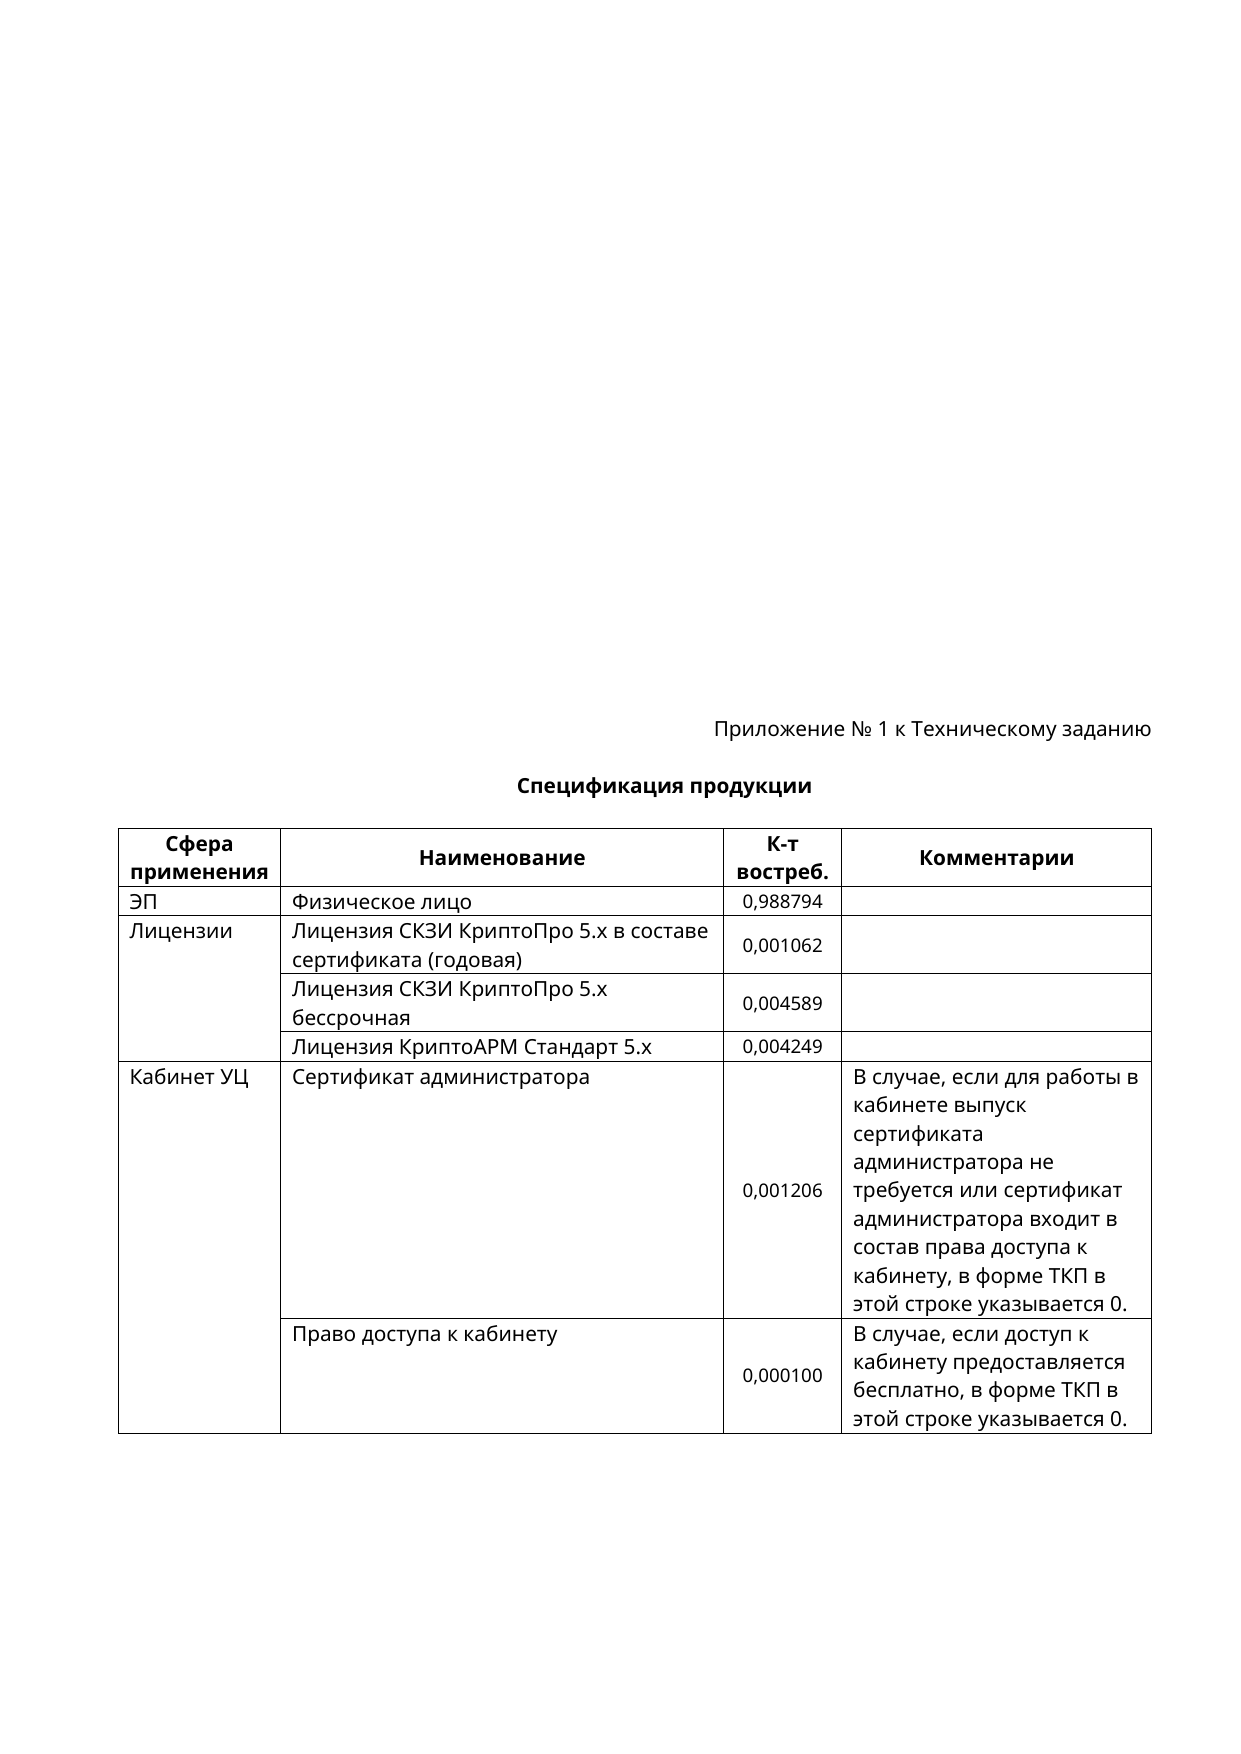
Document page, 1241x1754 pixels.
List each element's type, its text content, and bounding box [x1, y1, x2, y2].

table_cell Право доступа к кабинету [281, 1319, 723, 1432]
table_cell [842, 1032, 1151, 1061]
table_cell Физическое лицо [281, 887, 723, 915]
table_header Сфера применения [119, 829, 280, 886]
table_cell В случае, если доступ к кабинету предоставляется бесплатно, в форме ТКП в этой строке указывается 0. [842, 1319, 1151, 1432]
table_header Комментарии [842, 829, 1151, 886]
table_header Наименование [281, 829, 723, 886]
table_cell Лицензия КриптоАРМ Стандарт 5.х [281, 1032, 723, 1061]
table_cell 0,001206 [724, 1062, 841, 1318]
table_cell 0,001062 [724, 916, 841, 973]
table_cell [842, 887, 1151, 915]
table_cell Кабинет УЦ [119, 1062, 280, 1432]
table_cell В случае, если для работы в кабинете выпуск сертификата администратора не требуется или сертификат администратора входит в состав права доступа к кабинету, в форме ТКП в этой строке указывается 0. [842, 1062, 1151, 1318]
text Приложение № 1 к Техническому заданию [177, 714, 1152, 743]
text Спецификация продукции [177, 771, 1152, 799]
table_header К-т востреб. [724, 829, 841, 886]
table_cell ЭП [119, 887, 280, 915]
table_cell Лицензия СКЗИ КриптоПро 5.х бессрочная [281, 974, 723, 1031]
table_cell 0,988794 [724, 887, 841, 915]
table_cell Сертификат администратора [281, 1062, 723, 1318]
table_cell Лицензия СКЗИ КриптоПро 5.х в составе сертификата (годовая) [281, 916, 723, 973]
table_cell 0,004589 [724, 974, 841, 1031]
table_cell [842, 916, 1151, 973]
table_cell 0,004249 [724, 1032, 841, 1061]
table_cell 0,000100 [724, 1319, 841, 1432]
table_cell [842, 974, 1151, 1031]
table_cell Лицензии [119, 916, 280, 1061]
